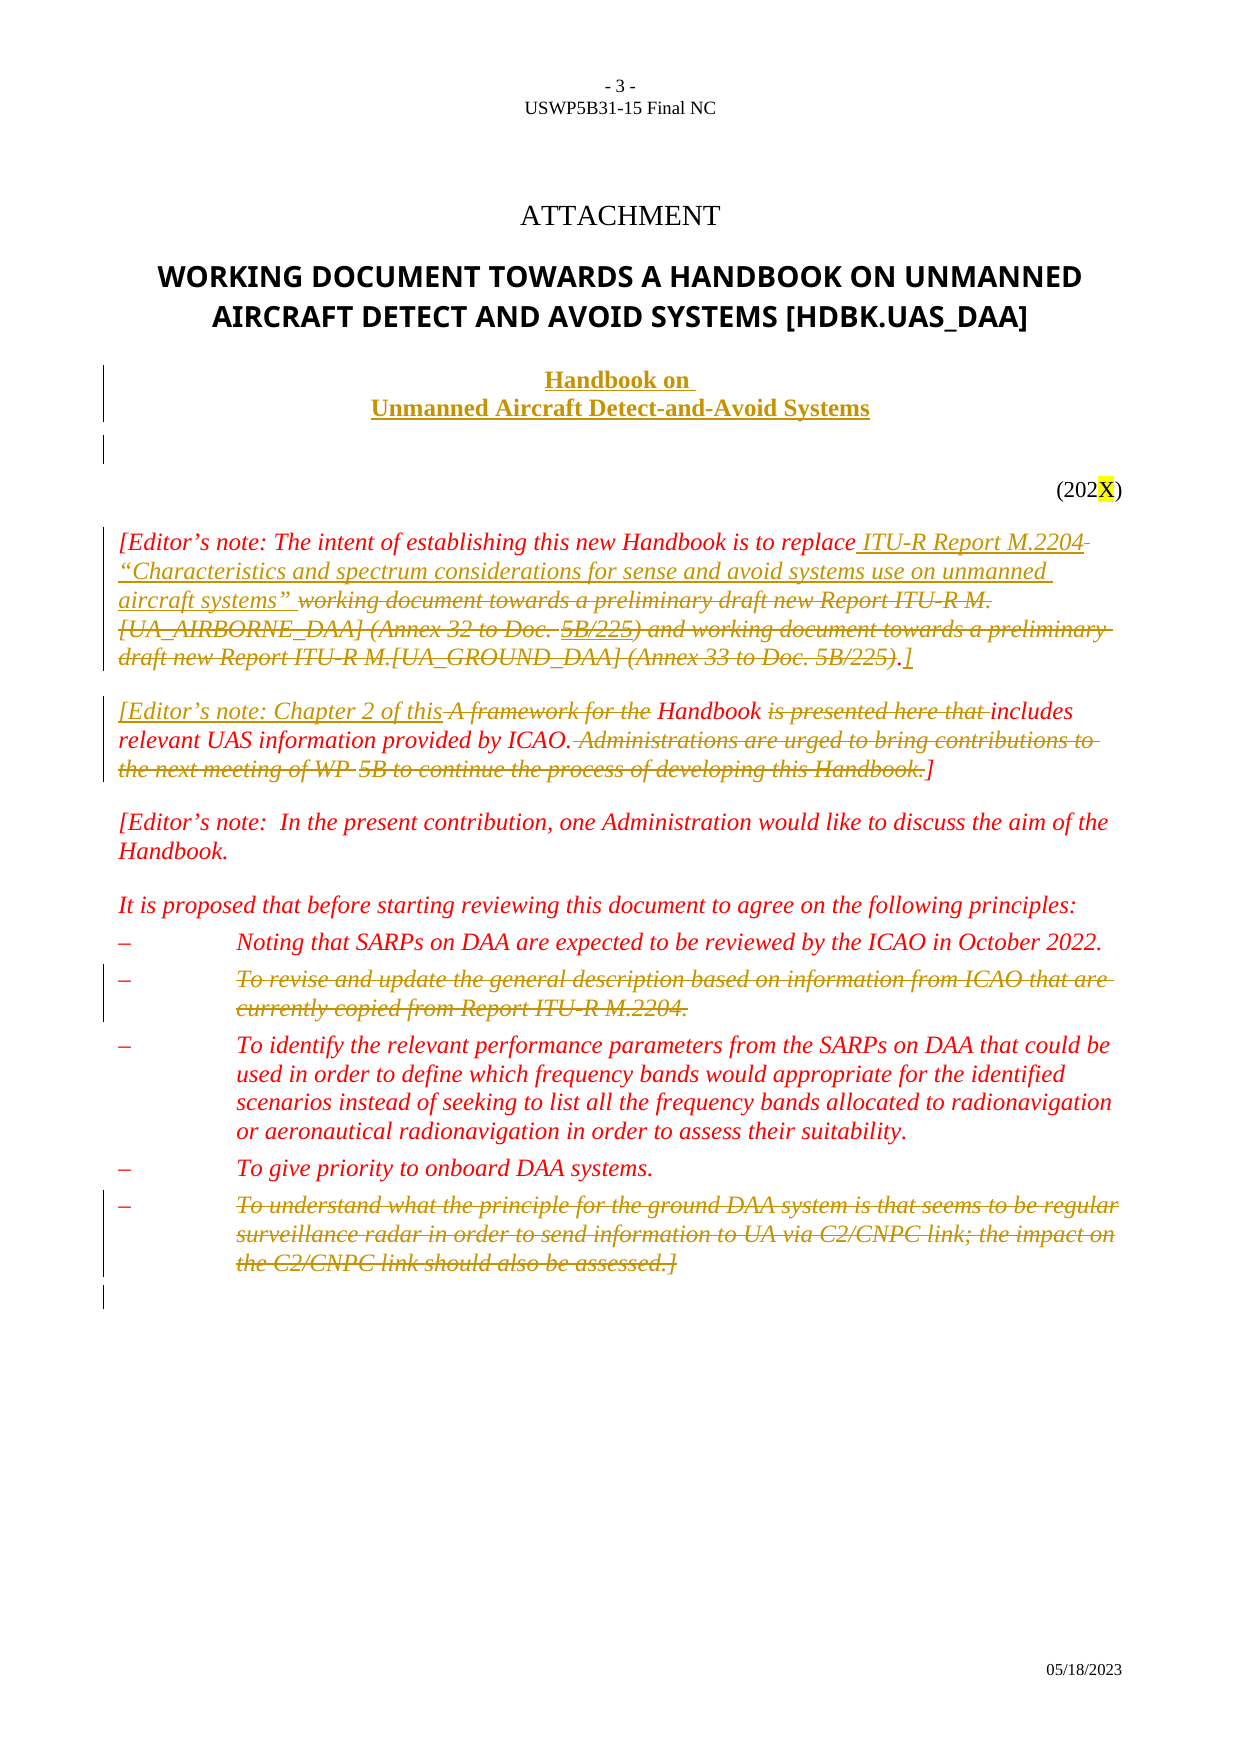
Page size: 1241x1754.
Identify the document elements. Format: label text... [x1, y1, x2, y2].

text ATTACHMENT [118, 198, 1122, 231]
text Handbook includes relevant UAS information provided by ICAO.] [118, 696, 1122, 782]
text It is proposed that before starting reviewing this document to agree on the following principles: [118, 890, 1122, 919]
text (202X) [118, 476, 1098, 502]
text – [118, 1190, 1122, 1277]
text [Editor’s note: The intent of establishing this new Handbook is to replace. [118, 527, 1122, 671]
title WORKING DOCUMENT TOWARDS A HANDBOOK ON UNMANNED AIRCRAFT DETECT AND AVOID SYSTEMS [HDBK.UAS_DAA] [118, 256, 1122, 336]
text – Noting that SARPs on DAA are expected to be reviewed by the ICAO in October 2022. [118, 927, 1122, 956]
text [Editor’s note: In the present contribution, one Administration would like to discuss the aim of the Handbook. [118, 807, 1122, 865]
text – To identify the relevant performance parameters from the SARPs on DAA that could be used in order to define which frequency bands would appropriate for the identified scenarios instead of seeking to list all the frequency bands allocated to radionavigation or aeronautical radionavigation in order to assess their suitability. [118, 1030, 1122, 1145]
text – To give priority to onboard DAA systems. [118, 1153, 1122, 1182]
text – [118, 964, 1122, 1022]
